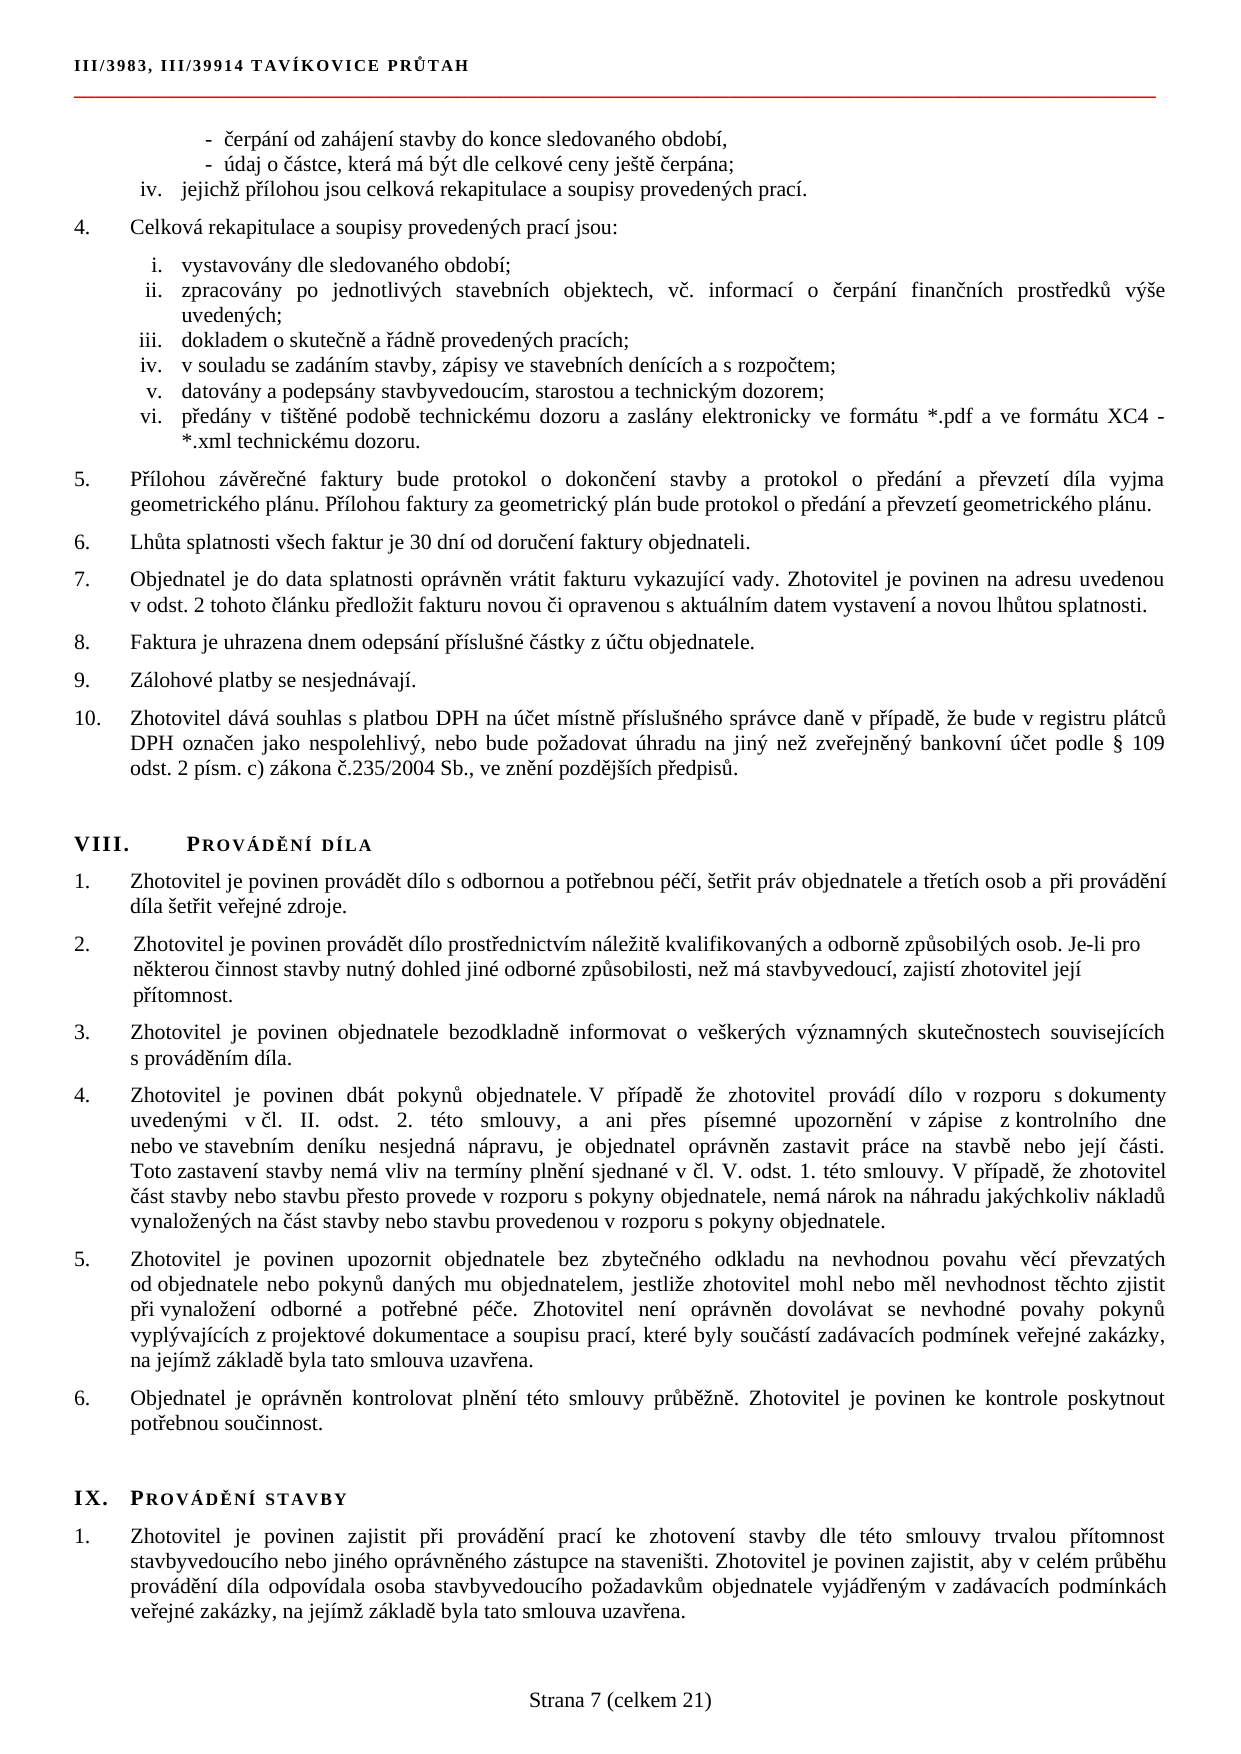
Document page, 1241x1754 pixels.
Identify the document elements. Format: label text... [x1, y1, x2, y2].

list Zhotovitel je povinen objednatele bezodkladně informovat o veškerých významných skutečnostech souvisejících s prováděním díla. [74, 1019, 1167, 1070]
list Zhotovitel je povinen upozornit objednatele bez zbytečného odkladu na nevhodnou povahu věcí převzatých od objednatele nebo pokynů daných mu objednatelem, jestliže zhotovitel mohl nebo měl nevhodnost těchto zjistit při vynaložení odborné a potřebné péče. Zhotovitel není oprávněn dovolávat se nevhodné povahy pokynů vyplývajících z projektové dokumentace a soupisu prací, které byly součástí zadávacích podmínek veřejné zakázky, na jejímž základě byla tato smlouva uzavřena. [74, 1246, 1167, 1372]
list Lhůta splatnosti všech faktur je 30 dní od doručení faktury objednateli. [74, 529, 1167, 554]
list Objednatel je oprávněn kontrolovat plnění této smlouvy průběžně. Zhotovitel je povinen ke kontrole poskytnout potřebnou součinnost. [74, 1384, 1167, 1435]
list Zhotovitel je povinen dbát pokynů objednatele. V případě že zhotovitel provádí dílo v rozporu s dokumenty uvedenými v čl. II. odst. 2. této smlouvy, a ani přes písemné upozornění v zápise z kontrolního dne nebo ve stavebním deníku nesjedná nápravu, je objednatel oprávněn zastavit práce na stavbě nebo její části. Toto zastavení stavby nemá vliv na termíny plnění sjednané v čl. V. odst. 1. této smlouvy. V případě, že zhotovitel část stavby nebo stavbu přesto provede v rozporu s pokyny objednatele, nemá nárok na náhradu jakýchkoliv nákladů vynaložených na část stavby nebo stavbu provedenou v rozporu s pokyny objednatele. [74, 1082, 1167, 1233]
list zpracovány po jednotlivých stavebních objektech, vč. informací o čerpání finančních prostředků výše uvedených; [162, 277, 1167, 327]
list dokladem o skutečně a řádně provedených pracích; [162, 327, 1167, 352]
list vystavovány dle sledovaného období; [162, 252, 1167, 277]
list Zhotovitel dává souhlas s platbou DPH na účet místně příslušného správce daně v případě, že bude v registru plátců DPH označen jako nespolehlivý, nebo bude požadovat úhradu na jiný než zveřejněný bankovní účet podle § 109 odst. 2 písm. c) zákona č.235/2004 Sb., ve znění pozdějších předpisů. [74, 705, 1167, 780]
list Zhotovitel je povinen provádět dílo s odbornou a potřebnou péčí, šetřit práv objednatele a třetích osob a při provádění díla šetřit veřejné zdroje. [74, 868, 1167, 919]
list v souladu se zadáním stavby, zápisy ve stavebních denících a s rozpočtem; [162, 352, 1167, 378]
list Zálohové platby se nesjednávají. [74, 667, 1167, 692]
list Objednatel je do data splatnosti oprávněn vrátit fakturu vykazující vady. Zhotovitel je povinen na adresu uvedenou v odst. 2 tohoto článku předložit fakturu novou či opravenou s aktuálním datem vystavení a novou lhůtou splatnosti. [74, 566, 1167, 617]
list jejichž přílohou jsou celková rekapitulace a soupisy provedených prací. [162, 176, 1167, 201]
list předány v tištěné podobě technickému dozoru a zaslány elektronicky ve formátu *.pdf a ve formátu XC4 - *.xml technickému dozoru. [162, 403, 1167, 453]
list Přílohou závěrečné faktury bude protokol o dokončení stavby a protokol o předání a převzetí díla vyjma geometrického plánu. Přílohou faktury za geometrický plán bude protokol o předání a převzetí geometrického plánu. [74, 466, 1167, 516]
list údaj o částce, která má být dle celkové ceny ještě čerpána; [205, 151, 1167, 176]
list čerpání od zahájení stavby do konce sledovaného období, [205, 126, 1167, 151]
list Provádění stavby [74, 1485, 1167, 1510]
list Zhotovitel je povinen zajistit při provádění prací ke zhotovení stavby dle této smlouvy trvalou přítomnost stavbyvedoucího nebo jiného oprávněného zástupce na staveništi. Zhotovitel je povinen zajistit, aby v celém průběhu provádění díla odpovídala osoba stavbyvedoucího požadavkům objednatele vyjádřeným v zadávacích podmínkách veřejné zakázky, na jejímž základě byla tato smlouva uzavřena. [74, 1523, 1167, 1624]
list datovány a podepsány stavbyvedoucím, starostou a technickým dozorem; [162, 378, 1167, 403]
list Provádění díla [74, 831, 1167, 856]
list Faktura je uhrazena dnem odepsání příslušné částky z účtu objednatele. [74, 629, 1167, 654]
list Celková rekapitulace a soupisy provedených prací jsou: [74, 214, 1167, 239]
list Zhotovitel je povinen provádět dílo prostřednictvím náležitě kvalifikovaných a odborně způsobilých osob. Je-li pro některou činnost stavby nutný dohled jiné odborné způsobilosti, než má stavbyvedoucí, zajistí zhotovitel její přítomnost. [74, 931, 1167, 1007]
